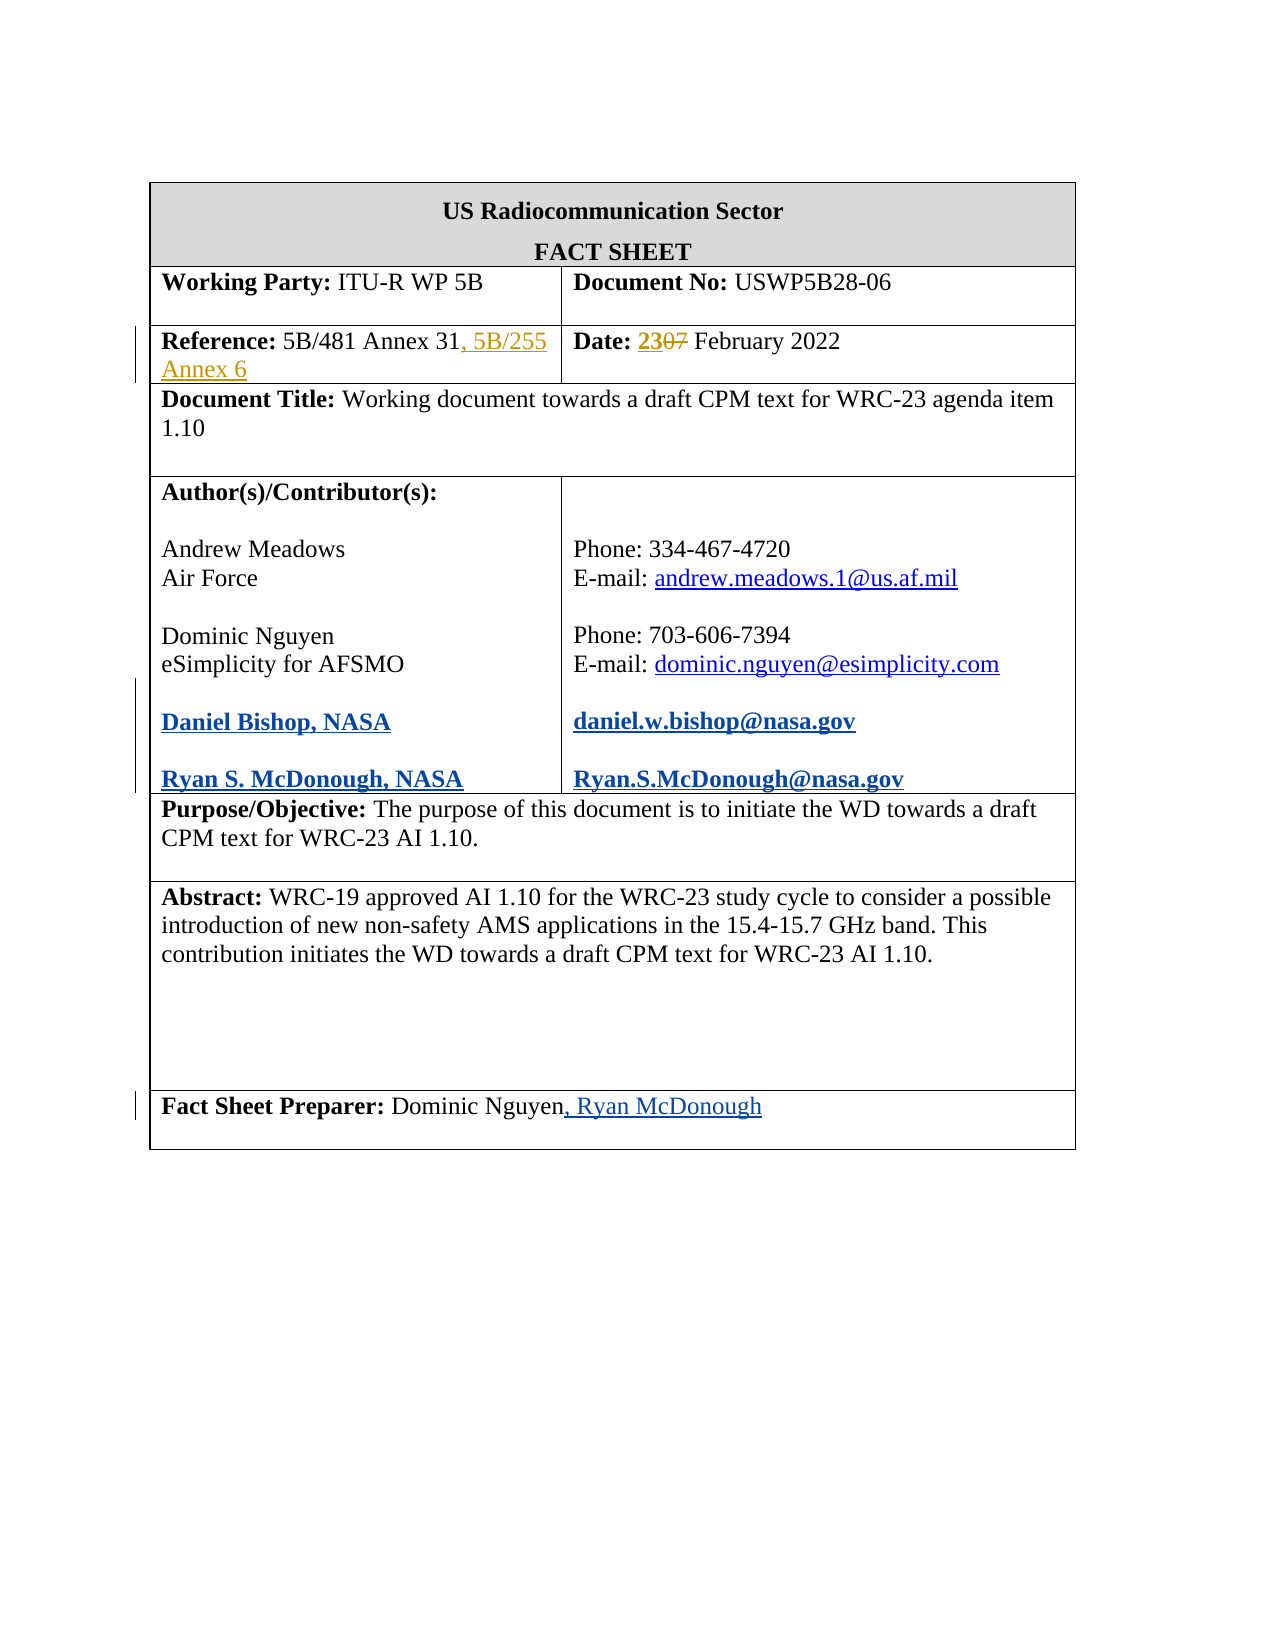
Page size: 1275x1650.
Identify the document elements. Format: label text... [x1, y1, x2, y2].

table_cell Working Party: ITU-R WP 5B [151, 267, 561, 325]
table_cell Reference: 5B/481 Annex 31 [151, 326, 561, 383]
table_cell Document Title: Working document towards a draft CPM text for WRC-23 agenda item 1.10 [151, 384, 1075, 476]
table_cell Abstract: WRC-19 approved AI 1.10 for the WRC-23 study cycle to consider a possible introduction of new non-safety AMS applications in the 15.4-15.7 GHz band. This contribution initiates the WD towards a draft CPM text for WRC-23 AI 1.10. [151, 882, 1075, 1090]
table_cell Purpose/Objective: The purpose of this document is to initiate the WD towards a draft CPM text for WRC-23 AI 1.10. [151, 794, 1075, 881]
table_cell Author(s)/Contributor(s): Andrew Meadows Air Force Dominic Nguyen eSimplicity for AFSMO [151, 477, 561, 793]
table_cell Date: February 2022 [562, 326, 1075, 383]
table_cell Fact Sheet Preparer: Dominic Nguyen [151, 1091, 1075, 1149]
table_header US Radiocommunication Sector FACT SHEET [151, 183, 1075, 266]
table_cell Phone: 334-467-4720 E-mail: andrew.meadows.1@us.af.mil Phone: 703-606-7394 E-mail: dominic.nguyen@esimplicity.com [562, 477, 1075, 793]
table_cell Document No: USWP5B28-06 [562, 267, 1075, 325]
